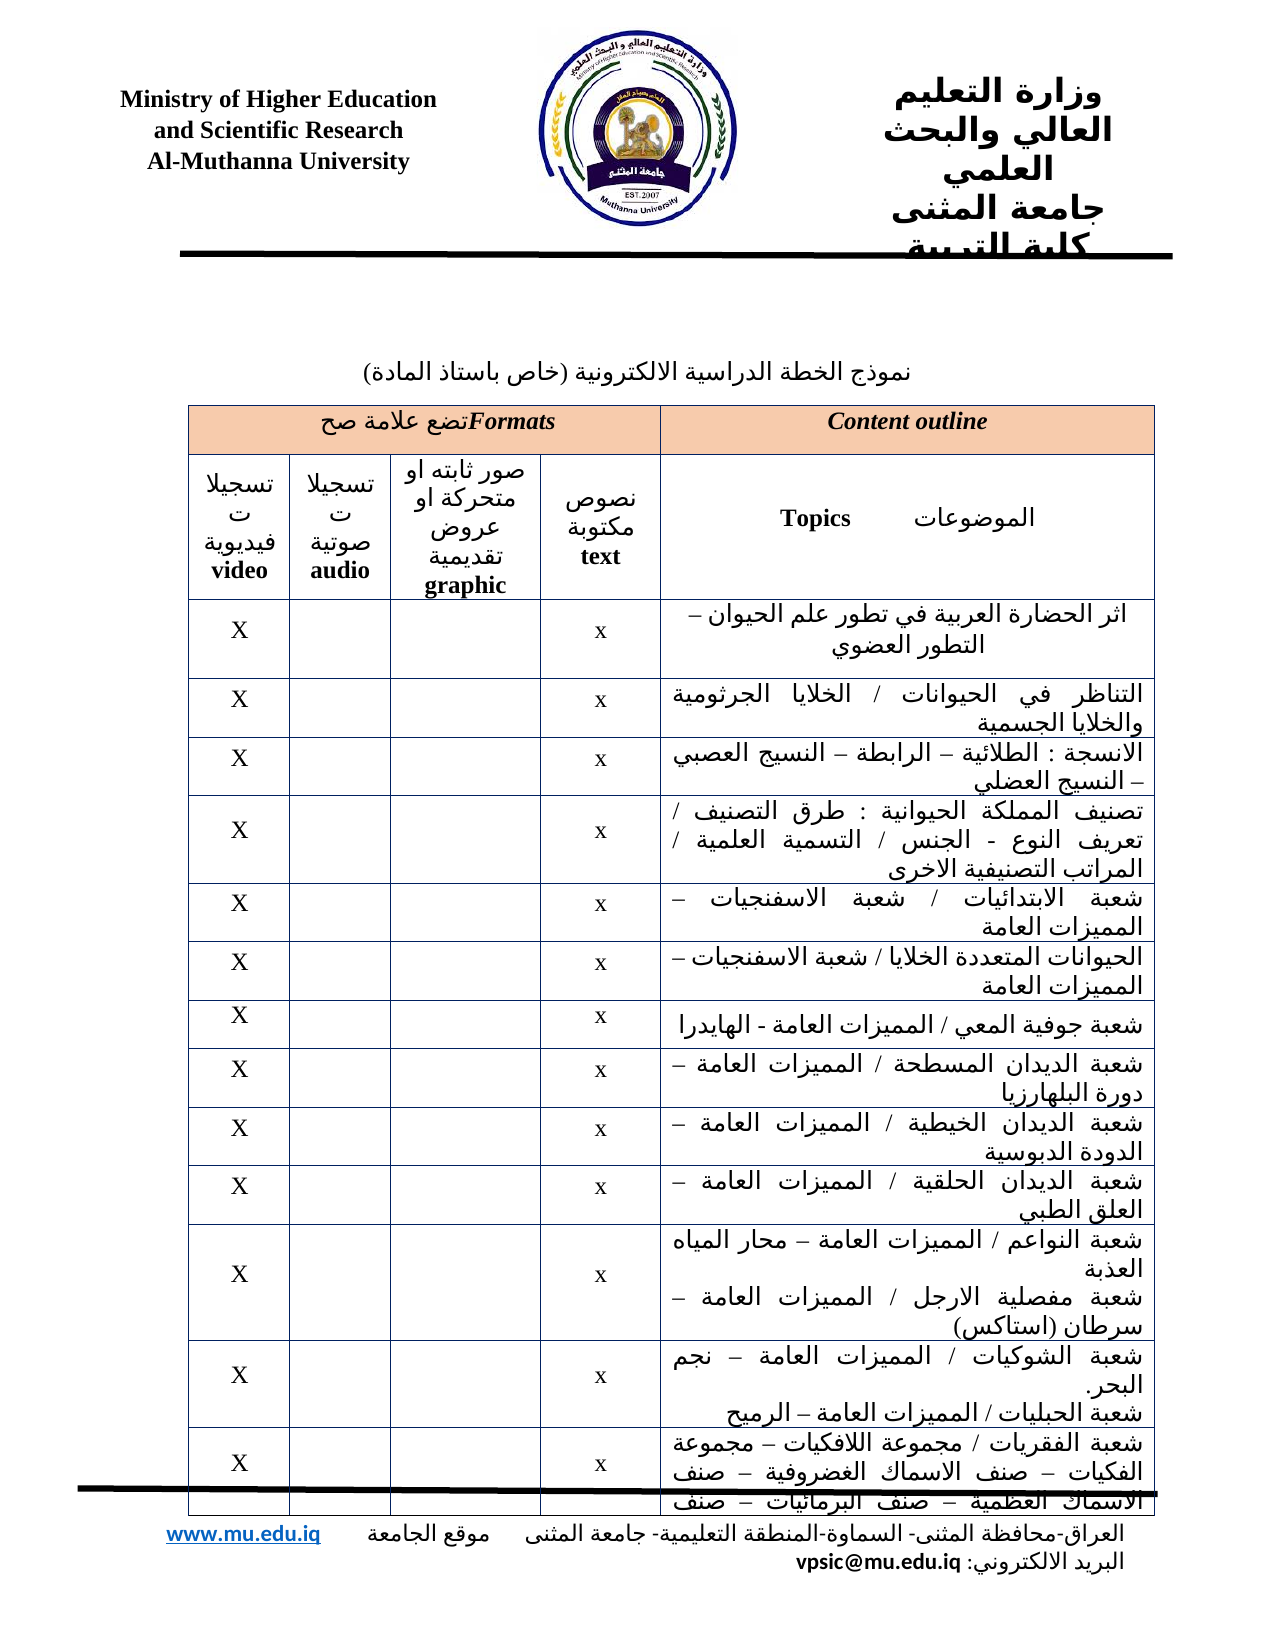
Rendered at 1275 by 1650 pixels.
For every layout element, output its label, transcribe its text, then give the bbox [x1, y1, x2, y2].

table_cell [290, 1108, 390, 1165]
table_cell [391, 600, 540, 678]
table_cell [391, 796, 540, 882]
table_cell X [189, 942, 289, 999]
table_cell [290, 942, 390, 999]
table_cell x [541, 1049, 660, 1107]
table_cell X [189, 1428, 289, 1514]
table_cell X [189, 1049, 289, 1107]
table_cell [290, 884, 390, 941]
table_cell X [189, 1001, 289, 1048]
table_cell الانسجة : الطلائية – الرابطة – النسيج العصبي – النسيج العضلي [661, 738, 1154, 795]
table_cell x [541, 1341, 660, 1427]
table_cell [290, 1166, 390, 1224]
table_cell شعبة الديدان المسطحة / المميزات العامة – دورة البلهارزيا [661, 1049, 1154, 1107]
table_cell x [541, 1166, 660, 1224]
table_cell [391, 679, 540, 737]
table_cell [391, 1108, 540, 1165]
table_cell نصوص مكتوبة text [541, 455, 660, 598]
table_cell [391, 942, 540, 999]
table_cell [391, 1001, 540, 1048]
table_cell [391, 1341, 540, 1427]
table_cell تصنيف المملكة الحيوانية : طرق التصنيف / تعريف النوع - الجنس / التسمية العلمية / المراتب التصنيفية الاخرى [661, 796, 1154, 882]
table_cell اثر الحضارة العربية في تطور علم الحيوان – التطور العضوي [661, 600, 1154, 678]
table_cell [290, 600, 390, 678]
table_cell تسجيلات صوتية audio [290, 455, 390, 598]
table_header Content outline [661, 406, 1154, 454]
table_cell X [189, 600, 289, 678]
table_cell [391, 1225, 540, 1340]
table_cell x [541, 796, 660, 882]
table_cell X [189, 1341, 289, 1427]
table_cell شعبة الابتدائيات / شعبة الاسفنجيات – المميزات العامة [661, 884, 1154, 941]
table_cell شعبة الديدان الحلقية / المميزات العامة – العلق الطبي [661, 1166, 1154, 1224]
text نموذج الخطة الدراسية الالكترونية (خاص باستاذ المادة) [150, 357, 1125, 386]
table_cell تسجيلات فيديوية video [189, 455, 289, 598]
table_cell X [189, 1166, 289, 1224]
table_cell X [189, 679, 289, 737]
table_cell X [189, 738, 289, 795]
table_cell x [541, 600, 660, 678]
table_cell [290, 738, 390, 795]
table_cell x [541, 1001, 660, 1048]
table_cell صور ثابته او متحركة او عروض تقديمية graphic [391, 455, 540, 598]
table_cell [391, 884, 540, 941]
table_cell x [541, 1428, 660, 1514]
table_cell التناظر في الحيوانات / الخلايا الجرثومية والخلايا الجسمية [661, 679, 1154, 737]
table_cell [290, 1049, 390, 1107]
table_cell شعبة النواعم / المميزات العامة – محار المياه العذبة شعبة مفصلية الارجل / المميزات العامة – سرطان (استاكس) [661, 1225, 1154, 1340]
table_cell [391, 1166, 540, 1224]
table_cell x [541, 738, 660, 795]
table_cell [290, 1428, 390, 1514]
table_cell X [189, 796, 289, 882]
table_cell x [541, 679, 660, 737]
table_cell X [189, 1108, 289, 1165]
table_cell شعبة الديدان الخيطية / المميزات العامة – الدودة الدبوسية [661, 1108, 1154, 1165]
table_cell [391, 738, 540, 795]
table_cell x [541, 942, 660, 999]
table_cell X [189, 884, 289, 941]
table_cell x [541, 1108, 660, 1165]
table_cell [290, 796, 390, 882]
table_cell x [541, 1225, 660, 1340]
table_cell x [541, 884, 660, 941]
table_cell [290, 1225, 390, 1340]
table_cell [391, 1049, 540, 1107]
picture [536, 27, 739, 229]
table_cell الحيوانات المتعددة الخلايا / شعبة الاسفنجيات – المميزات العامة [661, 942, 1154, 999]
table_cell الموضوعات Topics [661, 455, 1154, 598]
table_cell [391, 1428, 540, 1514]
table_cell شعبة جوفية المعي / المميزات العامة - الهايدرا [661, 1001, 1154, 1048]
table_cell [290, 679, 390, 737]
table_header تضع علامة صحFormats [189, 406, 660, 454]
table_cell [290, 1341, 390, 1427]
table_cell X [189, 1225, 289, 1340]
table_cell [290, 1001, 390, 1048]
table_cell شعبة الشوكيات / المميزات العامة – نجم البحر. شعبة الحبليات / المميزات العامة – الرميح [661, 1341, 1154, 1427]
